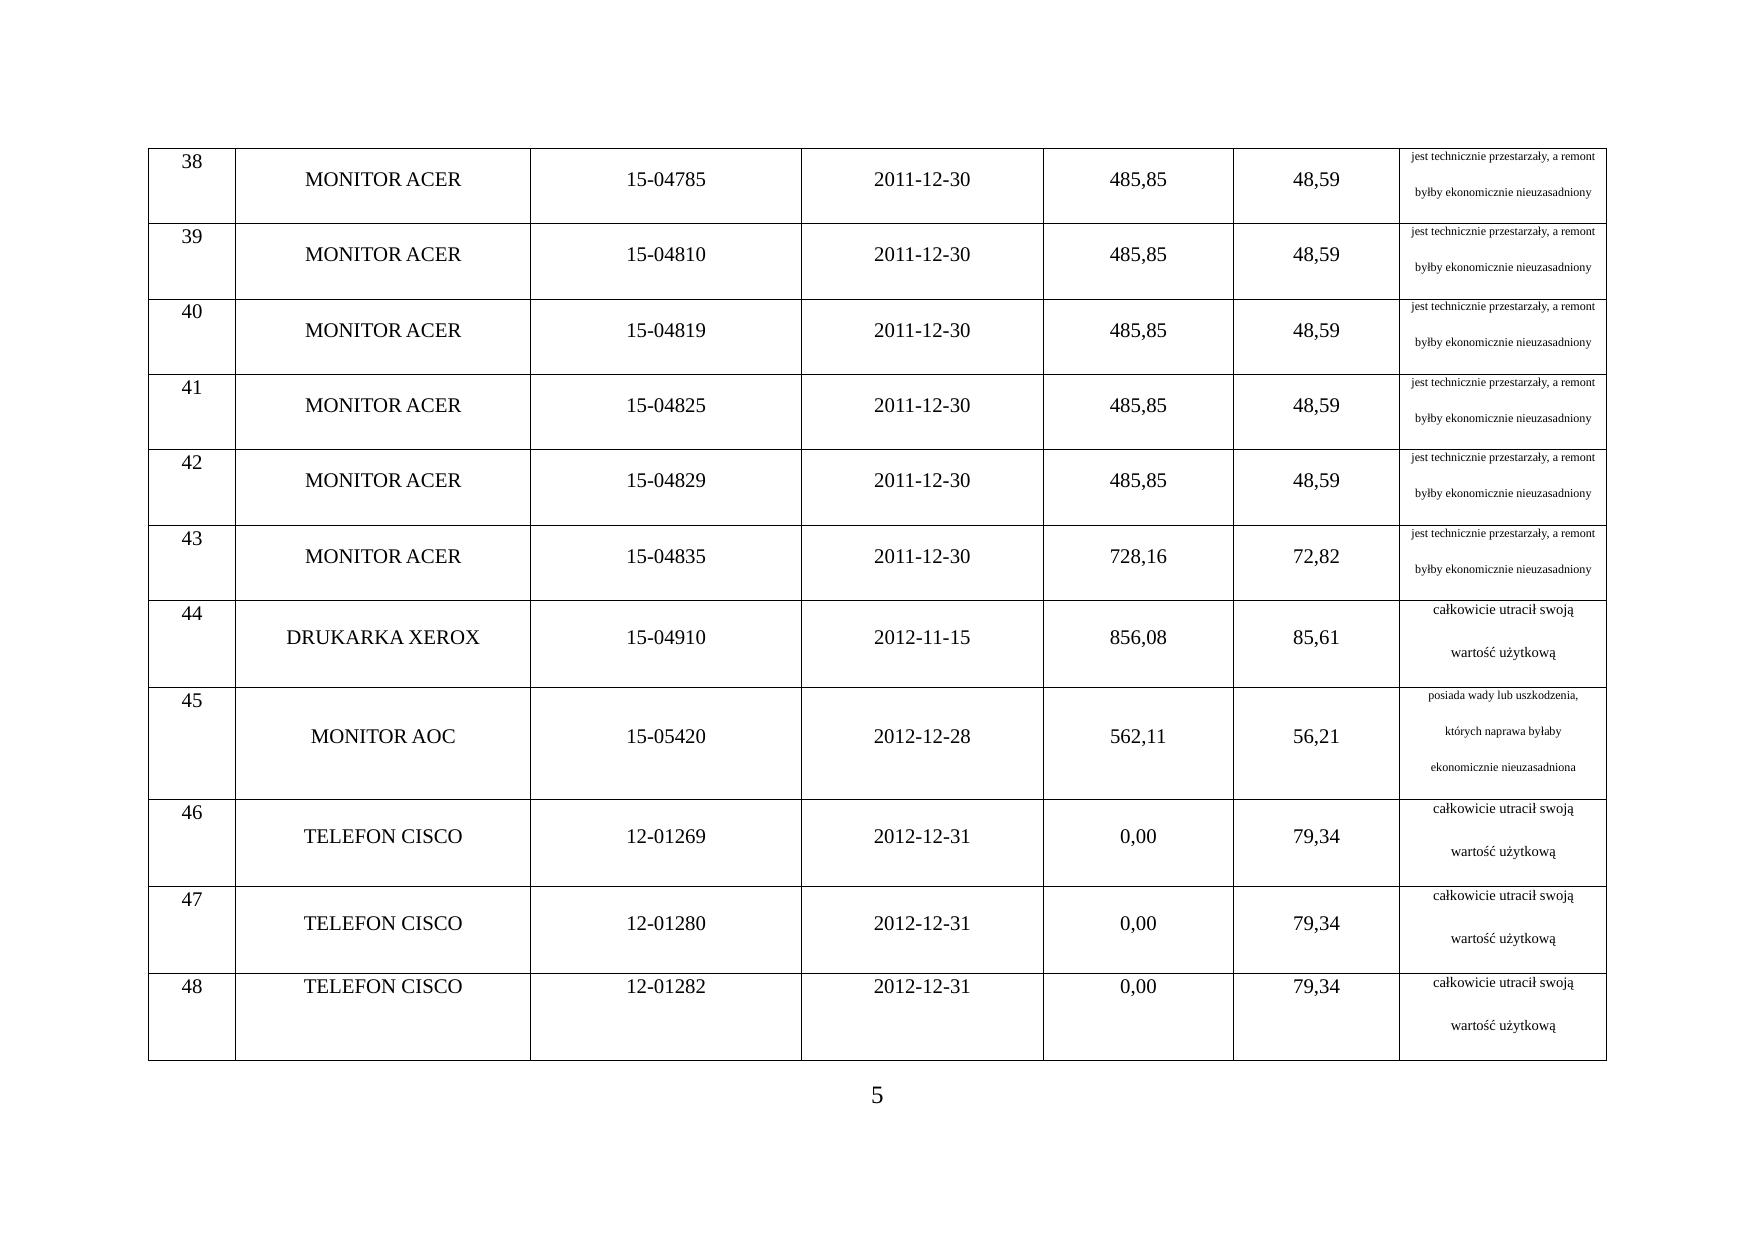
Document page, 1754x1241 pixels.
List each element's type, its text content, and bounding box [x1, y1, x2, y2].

table_cell 2011-12-30 [802, 149, 1043, 223]
table_cell 2011-12-30 [802, 300, 1043, 374]
table_cell 485,85 [1044, 224, 1233, 298]
table_cell 2011-12-30 [802, 224, 1043, 298]
table_cell TELEFON CISCO [236, 974, 530, 1060]
table_cell całkowicie utracił swoją wartość użytkową [1400, 601, 1606, 687]
table_cell 562,11 [1044, 688, 1233, 799]
table_cell 856,08 [1044, 601, 1233, 687]
table_cell 41 [149, 375, 235, 449]
table_cell 15-05420 [531, 688, 801, 799]
table_cell TELEFON CISCO [236, 800, 530, 886]
table_cell 44 [149, 601, 235, 687]
table_cell 2011-12-30 [802, 526, 1043, 600]
table_cell 56,21 [1234, 688, 1399, 799]
table_cell 48,59 [1234, 300, 1399, 374]
table_cell 43 [149, 526, 235, 600]
table_cell MONITOR ACER [236, 375, 530, 449]
table_cell 40 [149, 300, 235, 374]
table_cell 12-01282 [531, 974, 801, 1060]
table_cell MONITOR ACER [236, 526, 530, 600]
table_cell 79,34 [1234, 887, 1399, 973]
table_cell 72,82 [1234, 526, 1399, 600]
table_cell 2012-11-15 [802, 601, 1043, 687]
table_cell 15-04785 [531, 149, 801, 223]
table_cell 79,34 [1234, 974, 1399, 1060]
table_cell jest technicznie przestarzały, a remont byłby ekonomicznie nieuzasadniony [1400, 450, 1606, 525]
table_cell 2012-12-28 [802, 688, 1043, 799]
table_cell MONITOR ACER [236, 149, 530, 223]
table_cell 15-04810 [531, 224, 801, 298]
table_cell 12-01269 [531, 800, 801, 886]
table_cell 485,85 [1044, 300, 1233, 374]
table_cell MONITOR ACER [236, 224, 530, 298]
table_cell 12-01280 [531, 887, 801, 973]
table_cell 15-04829 [531, 450, 801, 525]
table_cell 15-04910 [531, 601, 801, 687]
table_cell 2012-12-31 [802, 974, 1043, 1060]
table_cell 79,34 [1234, 800, 1399, 886]
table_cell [1400, 887, 1606, 973]
table_cell 485,85 [1044, 450, 1233, 525]
table_cell 85,61 [1234, 601, 1399, 687]
table_cell TELEFON CISCO [236, 887, 530, 973]
table_cell 2012-12-31 [802, 887, 1043, 973]
table_cell 48,59 [1234, 224, 1399, 298]
table_cell 2011-12-30 [802, 375, 1043, 449]
table_cell 15-04819 [531, 300, 801, 374]
table_cell 48,59 [1234, 450, 1399, 525]
table_cell 0,00 [1044, 800, 1233, 886]
table_cell 38 [149, 149, 235, 223]
table_cell 15-04825 [531, 375, 801, 449]
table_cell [1400, 224, 1606, 298]
table_cell 485,85 [1044, 149, 1233, 223]
table_cell 45 [149, 688, 235, 799]
table_cell 48 [149, 974, 235, 1060]
table_cell 48,59 [1234, 375, 1399, 449]
table_cell 0,00 [1044, 974, 1233, 1060]
table_cell 2012-12-31 [802, 800, 1043, 886]
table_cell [1400, 149, 1606, 223]
table_cell 39 [149, 224, 235, 298]
table_cell MONITOR ACER [236, 300, 530, 374]
table_cell jest technicznie przestarzały, a remont byłby ekonomicznie nieuzasadniony [1400, 300, 1606, 374]
table_cell 46 [149, 800, 235, 886]
table_cell 485,85 [1044, 375, 1233, 449]
table_cell posiada wady lub uszkodzenia, których naprawa byłaby ekonomicznie nieuzasadniona [1400, 688, 1606, 799]
table_cell MONITOR AOC [236, 688, 530, 799]
table_cell 48,59 [1234, 149, 1399, 223]
table_cell 2011-12-30 [802, 450, 1043, 525]
table_cell 728,16 [1044, 526, 1233, 600]
table_cell jest technicznie przestarzały, a remont byłby ekonomicznie nieuzasadniony [1400, 526, 1606, 600]
table_cell całkowicie utracił swoją wartość użytkową [1400, 800, 1606, 886]
table_cell 15-04835 [531, 526, 801, 600]
table_cell 47 [149, 887, 235, 973]
table_cell 0,00 [1044, 887, 1233, 973]
table_cell 42 [149, 450, 235, 525]
table_cell DRUKARKA XEROX [236, 601, 530, 687]
table_cell MONITOR ACER [236, 450, 530, 525]
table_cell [1400, 974, 1606, 1060]
table_cell jest technicznie przestarzały, a remont byłby ekonomicznie nieuzasadniony [1400, 375, 1606, 449]
